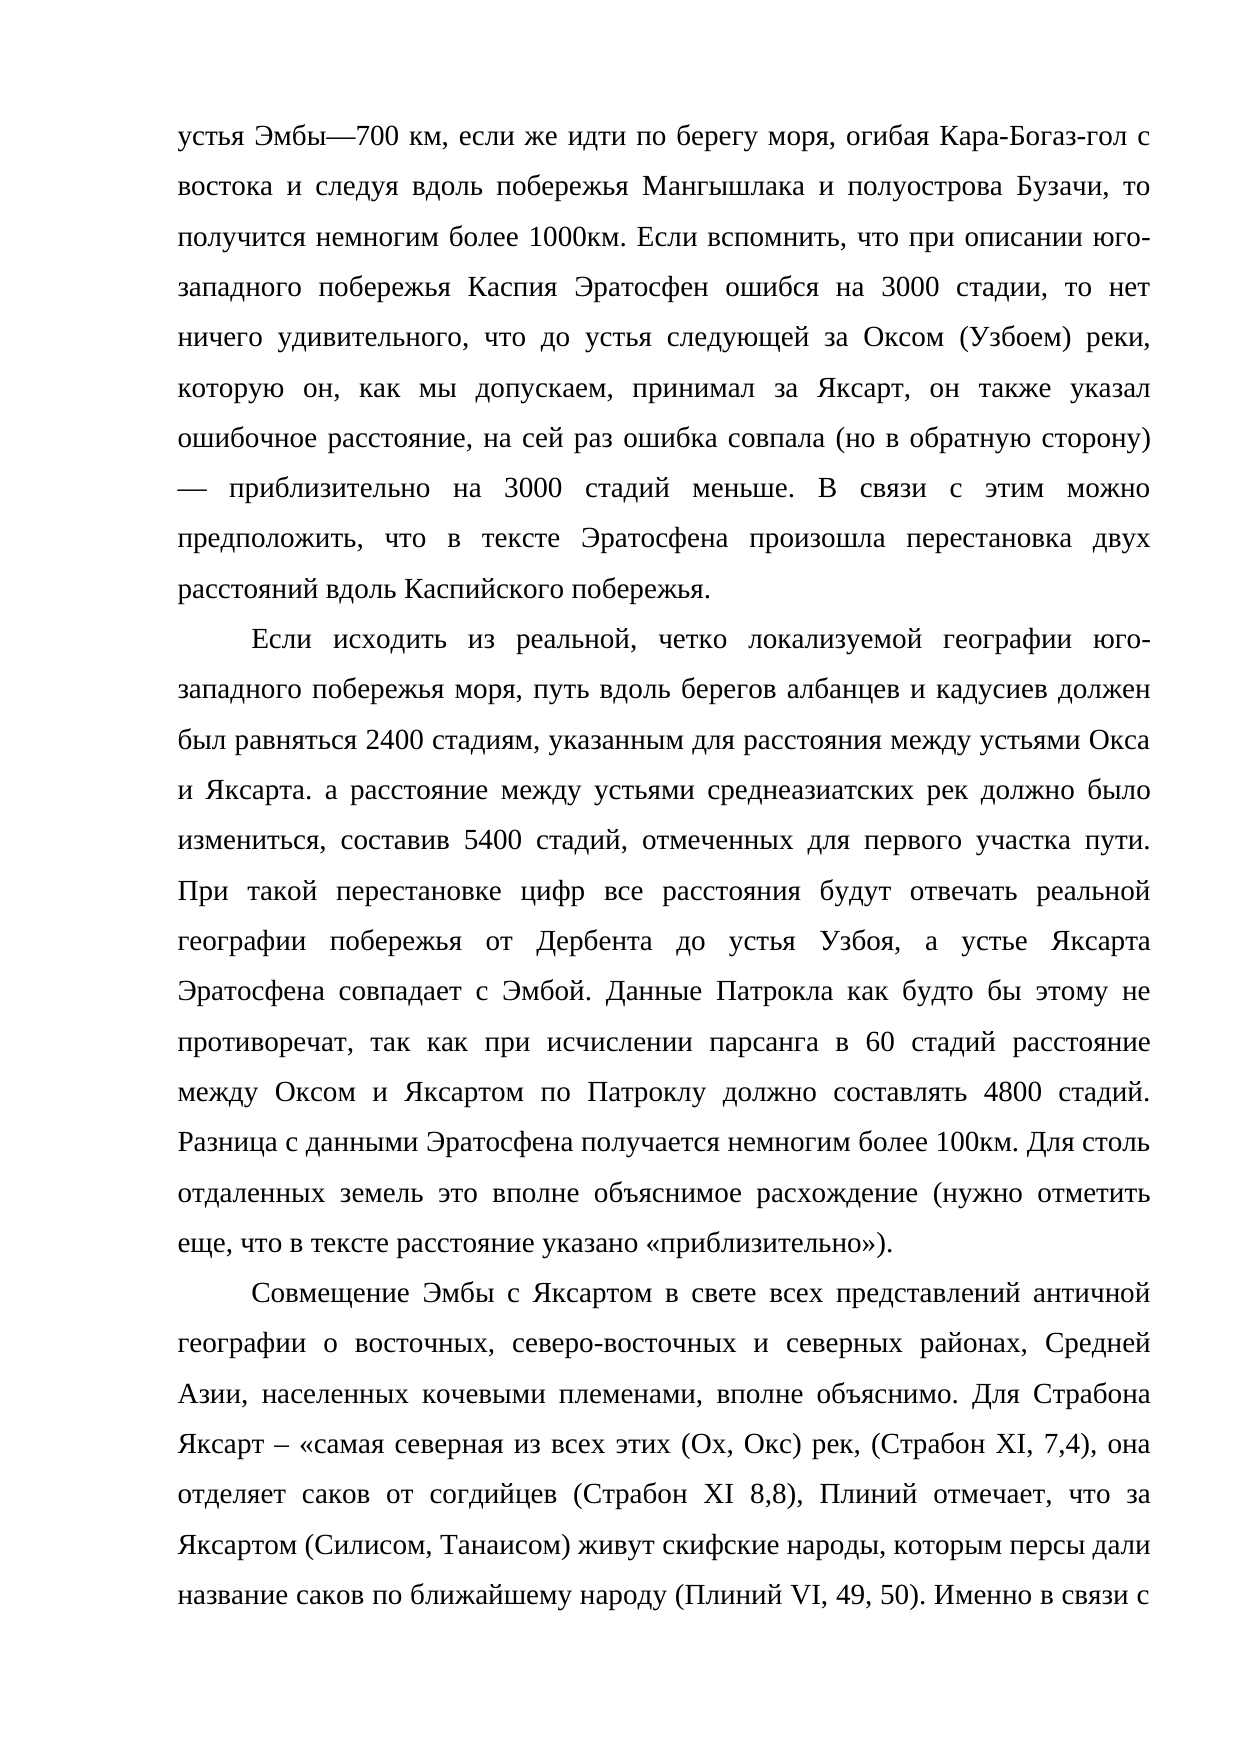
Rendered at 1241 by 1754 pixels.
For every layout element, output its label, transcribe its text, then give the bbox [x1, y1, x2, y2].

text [177, 1275, 1152, 1611]
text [177, 118, 1152, 604]
text Если исходить из реальной, четко локализуемой географии юго-западного побережья моря, путь вдоль берегов албанцев и кадусиев должен был равняться 2400 стадиям, указанным для расстояния между устьями Окса и Яксарта. а расстояние между устьями среднеазиатских рек должно было измениться, составив 5400 стадий, отмеченных для первого участка пути. При такой перестановке цифр все расстояния будут отвечать реальной географии побережья от Дербента до устья Узбоя, а устье Яксарта Эратосфена совпадает с Эмбой. Данные Патрокла как будто бы этому не противоречат, так как при исчислении парсанга в 60 стадий расстояние между Оксом и Яксартом по Патроклу должно составлять 4800 стадий. Разница с данными Эратосфена получается немногим более 100км. Для столь отдаленных земель это вполне объяснимое расхождение (нужно отметить еще, что в тексте расстояние указано «приблизительно»). [177, 621, 1152, 1258]
